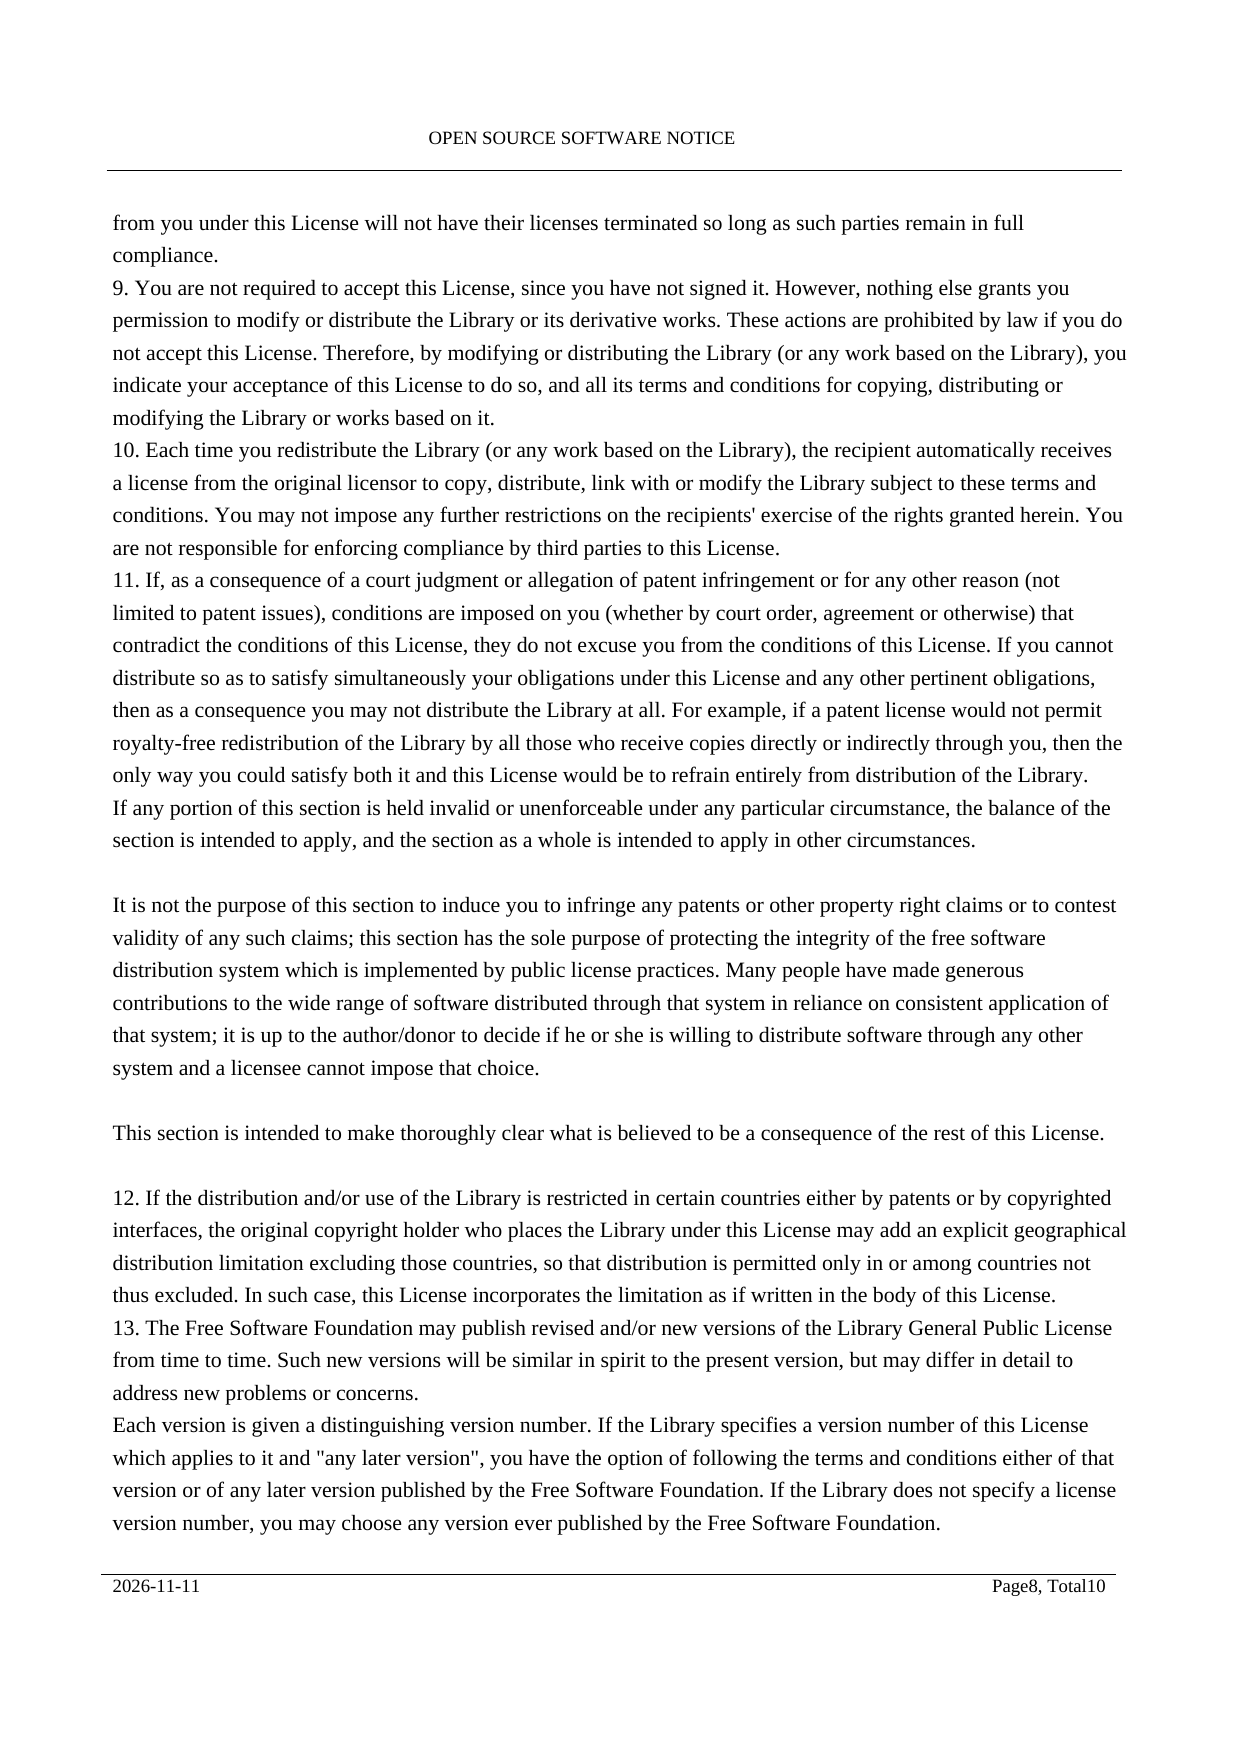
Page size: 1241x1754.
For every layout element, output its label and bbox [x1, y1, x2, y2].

text [112, 206, 1128, 1539]
